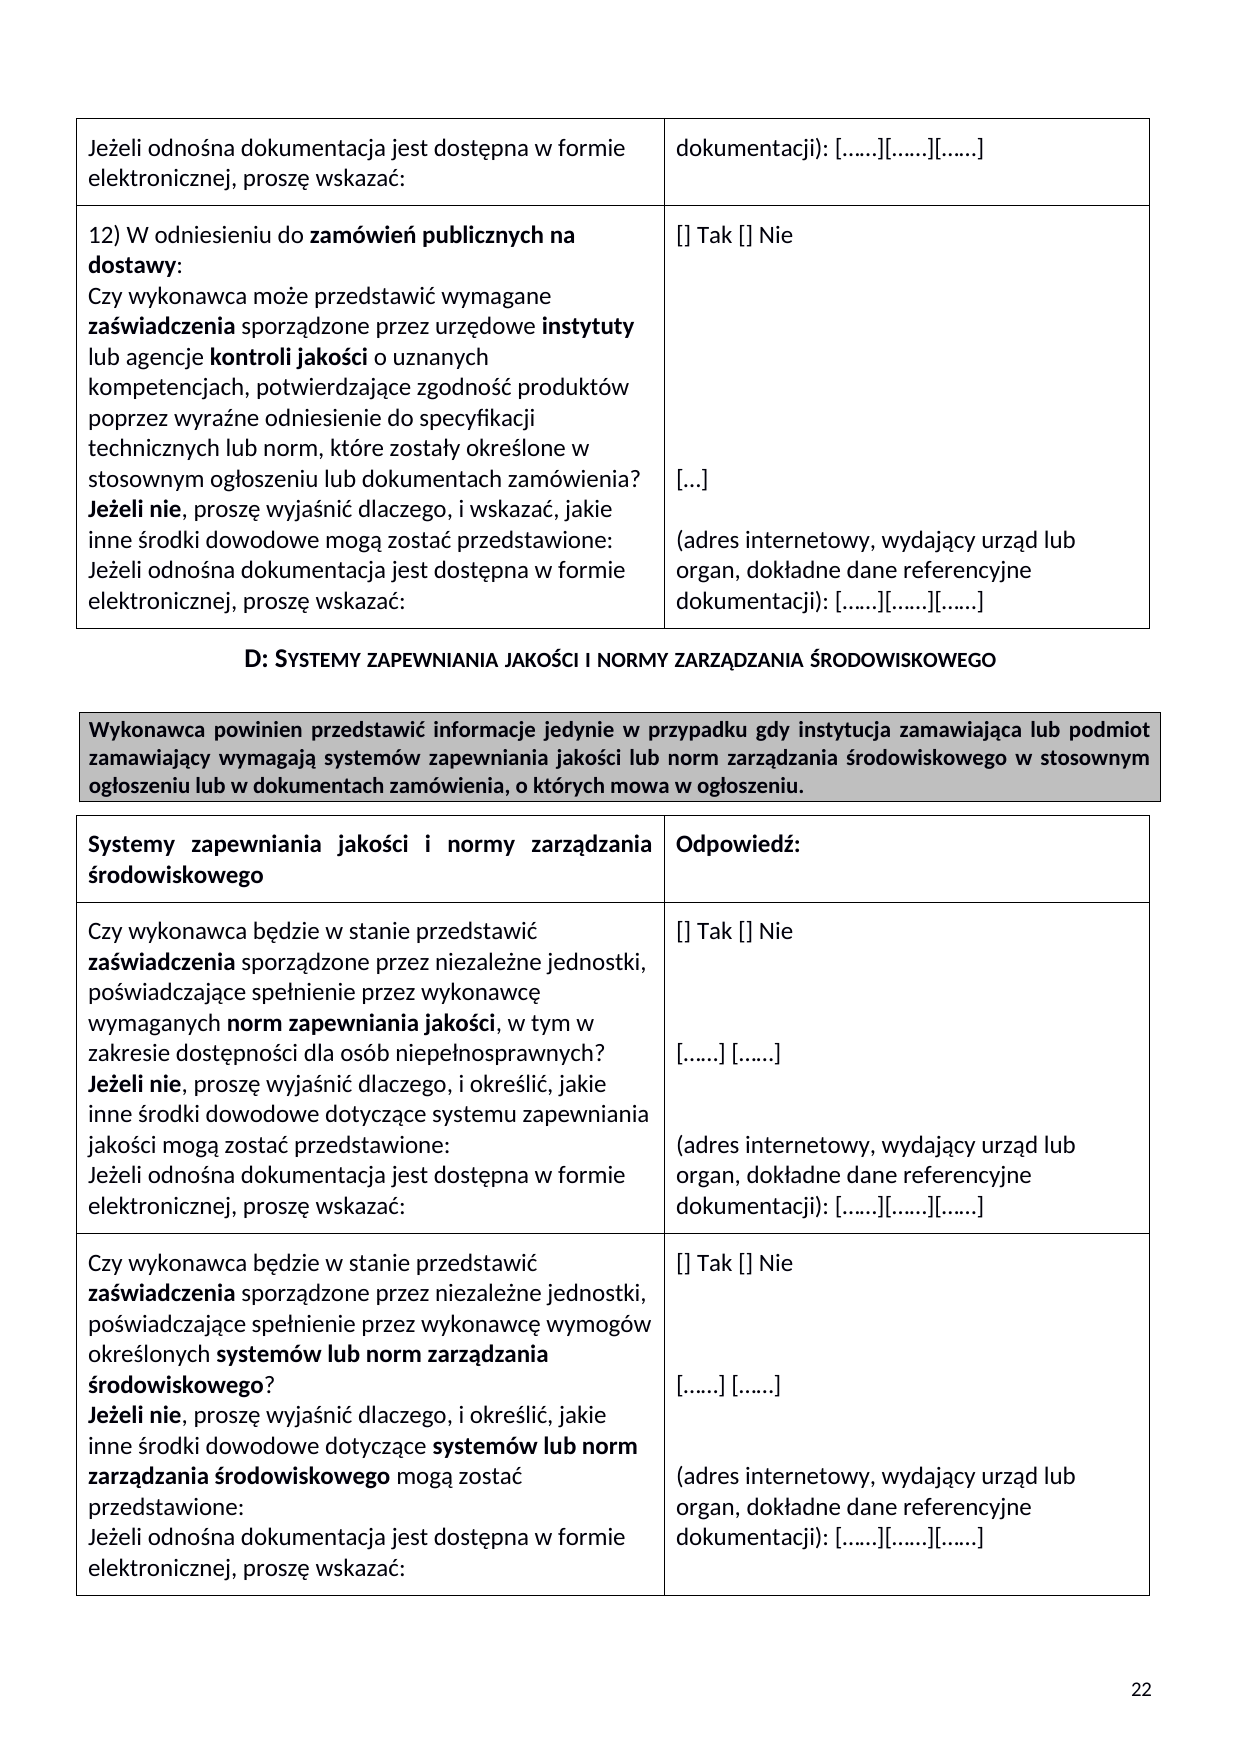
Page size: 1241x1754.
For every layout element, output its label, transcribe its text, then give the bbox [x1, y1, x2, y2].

table_cell [] Tak [] Nie [……] [……] (adres internetowy, wydający urząd lub organ, dokładne dane referencyjne dokumentacji): [……][……][……] [665, 903, 1149, 1233]
text Wykonawca powinien przedstawić informacje jedynie w przypadku gdy instytucja zamawiająca lub podmiot zamawiający wymagają systemów zapewniania jakości lub norm zarządzania środowiskowego w stosownym ogłoszeniu lub w dokumentach zamówienia, o których mowa w ogłoszeniu. [80, 713, 1160, 801]
table_header Systemy zapewniania jakości i normy zarządzania środowiskowego [77, 816, 664, 902]
table_cell Czy wykonawca będzie w stanie przedstawić zaświadczenia sporządzone przez niezależne jednostki, poświadczające spełnienie przez wykonawcę wymaganych norm zapewniania jakości, w tym w zakresie dostępności dla osób niepełnosprawnych? Jeżeli nie, proszę wyjaśnić dlaczego, i określić, jakie inne środki dowodowe dotyczące systemu zapewniania jakości mogą zostać przedstawione: Jeżeli odnośna dokumentacja jest dostępna w formie elektronicznej, proszę wskazać: [77, 903, 664, 1233]
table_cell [77, 119, 664, 205]
table_cell [] Tak [] Nie […] (adres internetowy, wydający urząd lub organ, dokładne dane referencyjne dokumentacji): [……][……][……] [665, 206, 1149, 628]
table_cell 12) W odniesieniu do zamówień publicznych na dostawy: Czy wykonawca może przedstawić wymagane zaświadczenia sporządzone przez urzędowe instytuty lub agencje kontroli jakości o uznanych kompetencjach, potwierdzające zgodność produktów poprzez wyraźne odniesienie do specyfikacji technicznych lub norm, które zostały określone w stosownym ogłoszeniu lub dokumentach zamówienia? Jeżeli nie, proszę wyjaśnić dlaczego, i wskazać, jakie inne środki dowodowe mogą zostać przedstawione: Jeżeli odnośna dokumentacja jest dostępna w formie elektronicznej, proszę wskazać: [77, 206, 664, 628]
table_header Odpowiedź: [665, 816, 1149, 902]
table_cell Czy wykonawca będzie w stanie przedstawić zaświadczenia sporządzone przez niezależne jednostki, poświadczające spełnienie przez wykonawcę wymogów określonych systemów lub norm zarządzania środowiskowego? Jeżeli nie, proszę wyjaśnić dlaczego, i określić, jakie inne środki dowodowe dotyczące systemów lub norm zarządzania środowiskowego mogą zostać przedstawione: Jeżeli odnośna dokumentacja jest dostępna w formie elektronicznej, proszę wskazać: [77, 1234, 664, 1595]
text D: Systemy zapewniania jakości i normy zarządzania środowiskowego [89, 642, 1152, 674]
table_cell [] Tak [] Nie [……] [……] (adres internetowy, wydający urząd lub organ, dokładne dane referencyjne dokumentacji): [……][……][……] [665, 1234, 1149, 1595]
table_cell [665, 119, 1149, 205]
